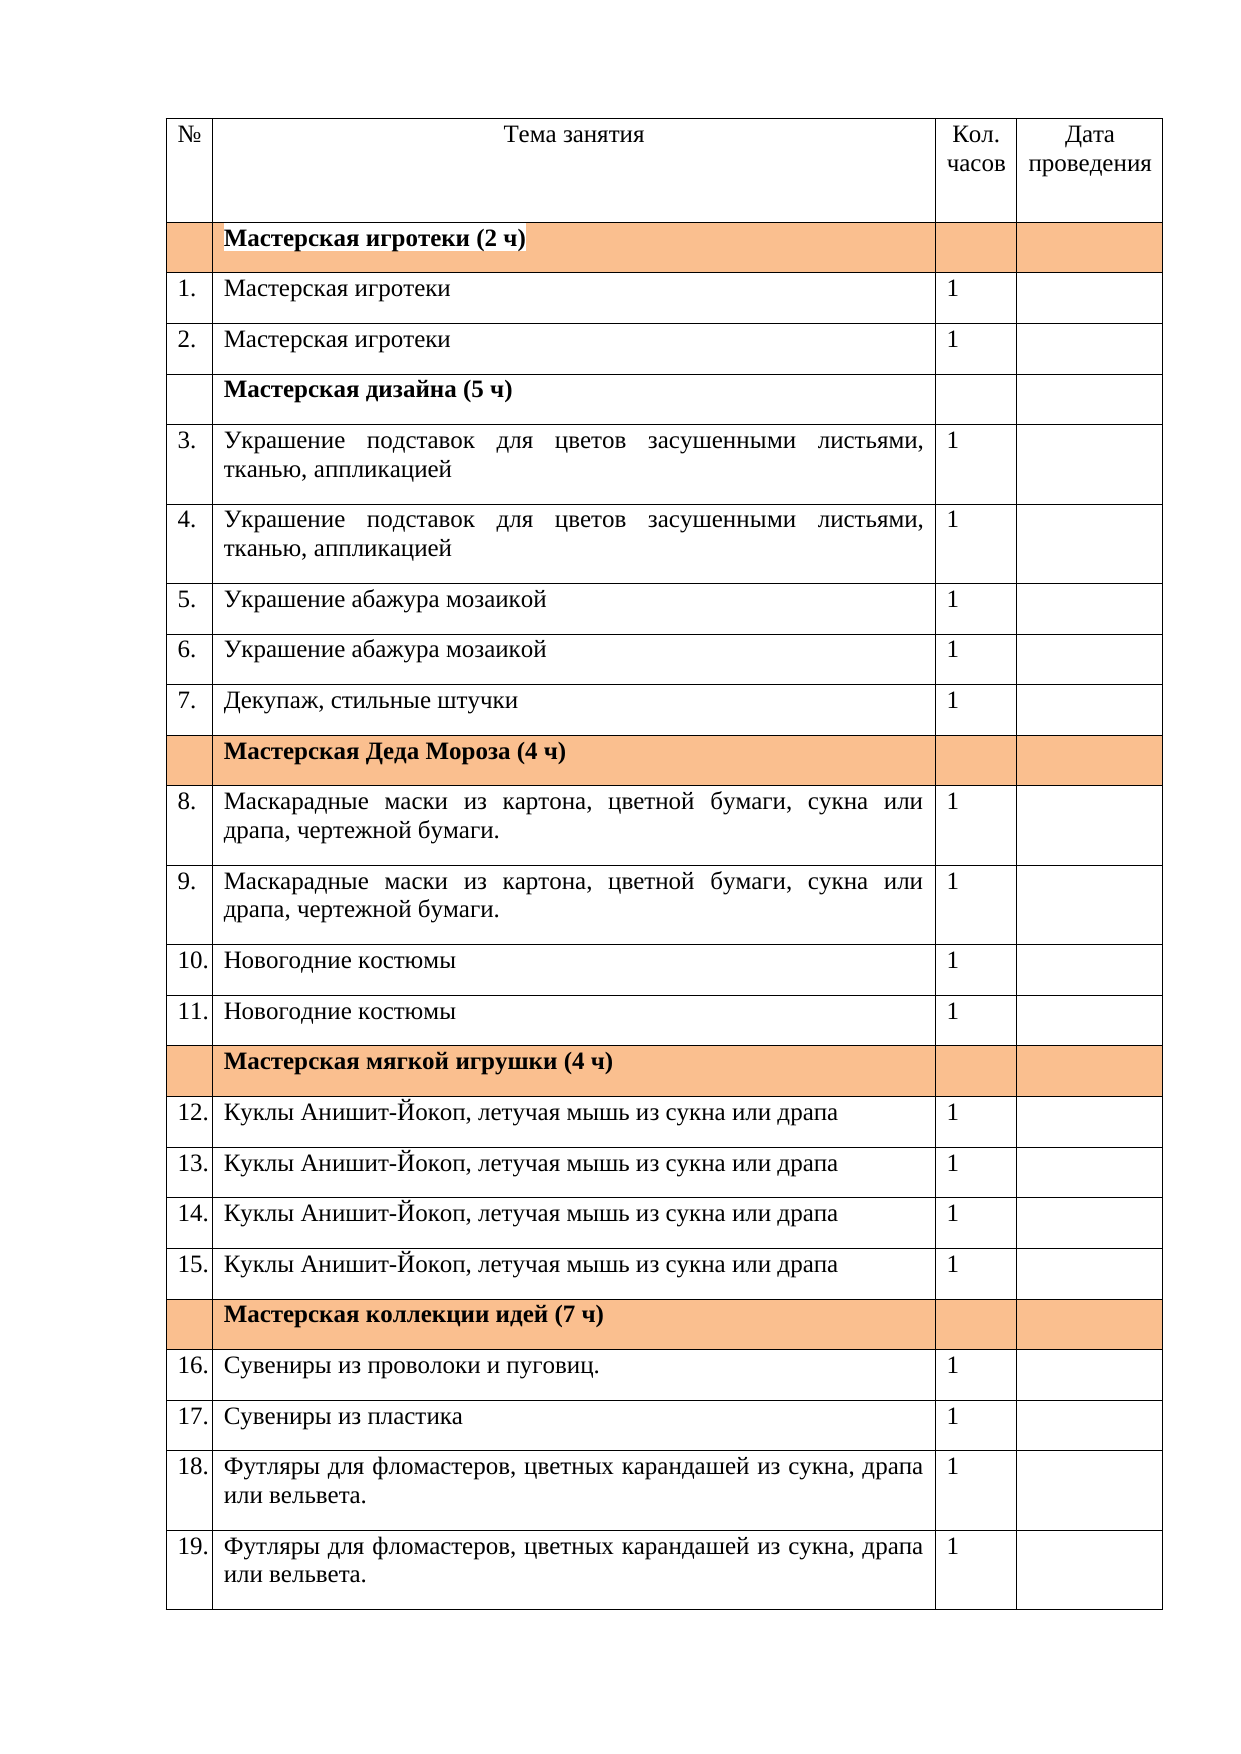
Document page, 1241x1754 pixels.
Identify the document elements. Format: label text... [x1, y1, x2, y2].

table_cell Мастерская дизайна (5 ч) [213, 375, 935, 424]
table_cell [936, 1300, 1016, 1349]
table_header Кол. часов [936, 119, 1016, 222]
table_cell [167, 1531, 212, 1609]
table_cell [1017, 1198, 1162, 1248]
table_cell 1 [936, 1350, 1016, 1400]
table_cell [167, 425, 212, 503]
table_cell [167, 223, 212, 272]
table_cell Украшение подставок для цветов засушенными листьями, тканью, аппликацией [213, 425, 935, 503]
table_cell [167, 1300, 212, 1349]
table_cell [1017, 1097, 1162, 1147]
table_cell 1 [936, 1401, 1016, 1450]
table_cell [936, 223, 1016, 272]
table_cell [167, 273, 212, 323]
table_cell [167, 685, 212, 735]
table_cell [1017, 866, 1162, 944]
table_cell Украшение абажура мозаикой [213, 635, 935, 684]
table_cell [167, 324, 212, 373]
table_cell 1 [936, 945, 1016, 995]
table_header Тема занятия [213, 119, 935, 222]
table_cell [167, 1198, 212, 1248]
table_cell 1 [936, 1249, 1016, 1298]
table_cell [1017, 1148, 1162, 1197]
table_cell 1 [936, 786, 1016, 865]
table_cell [1017, 1401, 1162, 1450]
table_cell Декупаж, стильные штучки [213, 685, 935, 735]
table_cell Сувениры из проволоки и пуговиц. [213, 1350, 935, 1400]
table_cell 1 [936, 996, 1016, 1045]
table_cell [1017, 375, 1162, 424]
table_cell 1 [936, 324, 1016, 373]
table_header № [167, 119, 212, 222]
table_cell [936, 1046, 1016, 1096]
table_cell [1017, 786, 1162, 865]
table_cell [167, 786, 212, 865]
table_cell Новогодние костюмы [213, 945, 935, 995]
table_cell [1017, 945, 1162, 995]
table_cell Мастерская игротеки [213, 273, 935, 323]
table_cell [1017, 505, 1162, 583]
table_cell [167, 375, 212, 424]
table_cell 1 [936, 1097, 1016, 1147]
table_cell 1 [936, 866, 1016, 944]
table_cell [1017, 736, 1162, 785]
table_cell [167, 635, 212, 684]
table_cell [167, 996, 212, 1045]
table_cell [167, 1249, 212, 1298]
table_cell Мастерская мягкой игрушки (4 ч) [213, 1046, 935, 1096]
table_cell Куклы Анишит-Йокоп, летучая мышь из сукна или драпа [213, 1097, 935, 1147]
table_cell [167, 1046, 212, 1096]
table_cell [167, 1451, 212, 1530]
table_cell Маскарадные маски из картона, цветной бумаги, сукна или драпа, чертежной бумаги. [213, 866, 935, 944]
table_cell [1017, 324, 1162, 373]
table_cell [1017, 1249, 1162, 1298]
table_cell [1017, 273, 1162, 323]
table_cell 1 [936, 635, 1016, 684]
table_cell [1017, 1451, 1162, 1530]
table_cell 1 [936, 425, 1016, 503]
table_cell Куклы Анишит-Йокоп, летучая мышь из сукна или драпа [213, 1148, 935, 1197]
table_cell [1017, 1300, 1162, 1349]
table_cell [1017, 425, 1162, 503]
table_cell Мастерская игротеки [213, 324, 935, 373]
table_cell [1017, 1531, 1162, 1609]
table_cell [167, 866, 212, 944]
table_cell Мастерская Деда Мороза (4 ч) [213, 736, 935, 785]
table_cell 1 [936, 1531, 1016, 1609]
table_cell Куклы Анишит-Йокоп, летучая мышь из сукна или драпа [213, 1198, 935, 1248]
table_cell [1017, 996, 1162, 1045]
table_cell Украшение подставок для цветов засушенными листьями, тканью, аппликацией [213, 505, 935, 583]
table_cell Футляры для фломастеров, цветных карандашей из сукна, драпа или вельвета. [213, 1451, 935, 1530]
table_cell 1 [936, 273, 1016, 323]
table_cell Украшение абажура мозаикой [213, 584, 935, 633]
table_cell [936, 736, 1016, 785]
table_cell 1 [936, 1198, 1016, 1248]
table_cell [167, 736, 212, 785]
table_cell [167, 1401, 212, 1450]
table_cell Мастерская коллекции идей (7 ч) [213, 1300, 935, 1349]
table_cell Маскарадные маски из картона, цветной бумаги, сукна или драпа, чертежной бумаги. [213, 786, 935, 865]
table_header Дата проведения [1017, 119, 1162, 222]
table_cell 1 [936, 505, 1016, 583]
table_cell [167, 1148, 212, 1197]
table_cell [1017, 1350, 1162, 1400]
table_cell [1017, 635, 1162, 684]
table_cell [167, 945, 212, 995]
table_cell [167, 505, 212, 583]
table_cell [167, 584, 212, 633]
table_cell 1 [936, 1451, 1016, 1530]
table_cell [1017, 584, 1162, 633]
table_cell 1 [936, 685, 1016, 735]
table_cell [1017, 223, 1162, 272]
table_cell Мастерская игротеки (2 ч) [213, 223, 935, 272]
table_cell 1 [936, 1148, 1016, 1197]
table_cell [167, 1097, 212, 1147]
table_cell 1 [936, 584, 1016, 633]
table_cell Новогодние костюмы [213, 996, 935, 1045]
table_cell [936, 375, 1016, 424]
table_cell Сувениры из пластика [213, 1401, 935, 1450]
table_cell [1017, 1046, 1162, 1096]
table_cell [167, 1350, 212, 1400]
table_cell Футляры для фломастеров, цветных карандашей из сукна, драпа или вельвета. [213, 1531, 935, 1609]
table_cell Куклы Анишит-Йокоп, летучая мышь из сукна или драпа [213, 1249, 935, 1298]
table_cell [1017, 685, 1162, 735]
